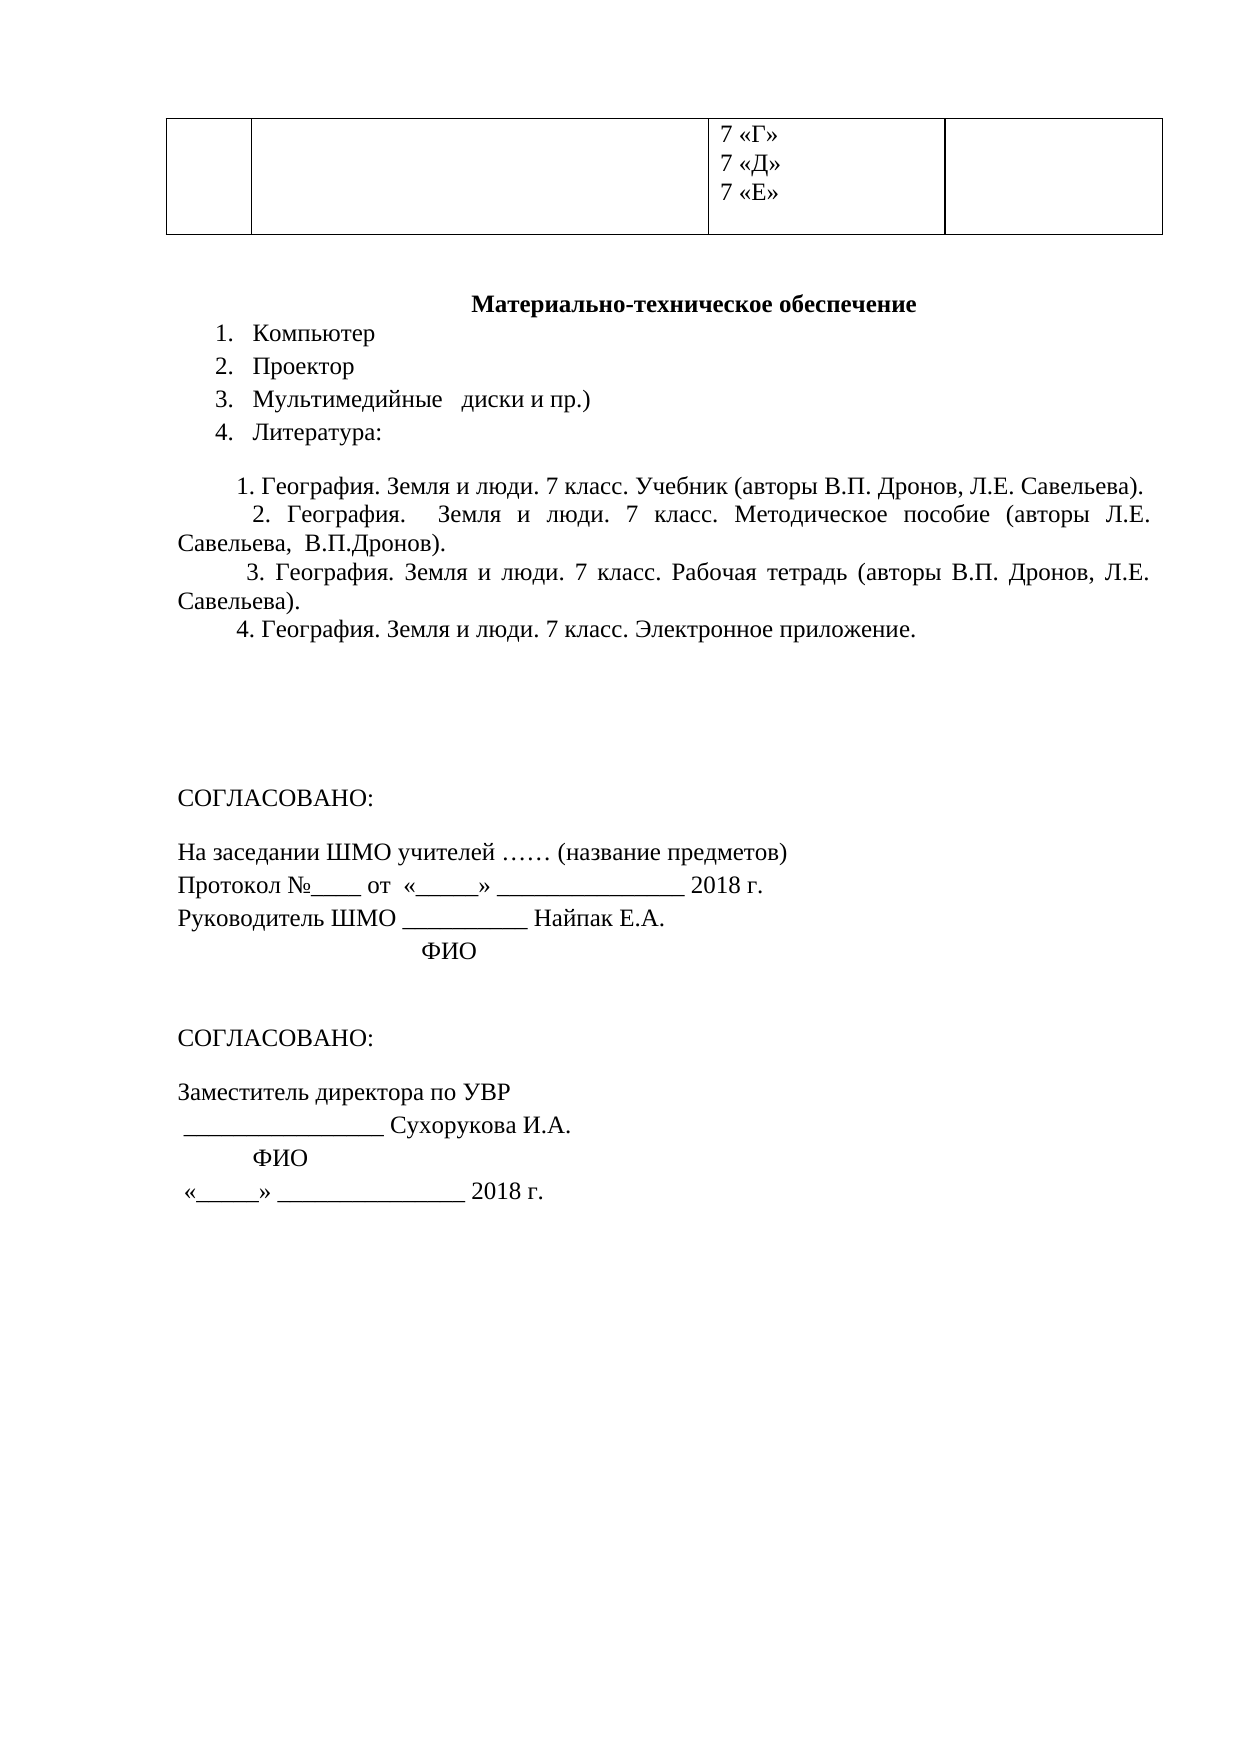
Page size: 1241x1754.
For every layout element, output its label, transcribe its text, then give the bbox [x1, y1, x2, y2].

table_cell [946, 119, 1162, 234]
text «_____» _______________ 2018 г. [177, 1176, 1152, 1205]
text ФИО [177, 1143, 1152, 1172]
table_cell 68 [167, 119, 251, 234]
list Мультимедийные диски и пр.) [215, 384, 1152, 413]
text 3. География. Земля и люди. 7 класс. Рабочая тетрадь (авторы В.П. Дронов, Л.Е. Савельева). [177, 557, 1152, 614]
text 4. География. Земля и люди. 7 класс. Электронное приложение. [177, 614, 1152, 643]
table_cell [709, 119, 944, 234]
text СОГЛАСОВАНО: [177, 783, 1152, 812]
text СОГЛАСОВАНО: [177, 1023, 1152, 1052]
text ФИО [177, 936, 1152, 965]
text 1. География. Земля и люди. 7 класс. Учебник (авторы В.П. Дронов, Л.Е. Савельева). [177, 471, 1152, 499]
text Протокол №____ от «_____» _______________ 2018 г. [177, 870, 1152, 899]
text ________________ Сухорукова И.А. [177, 1110, 1152, 1139]
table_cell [252, 119, 708, 234]
text На заседании ШМО учителей …… (название предметов) [177, 837, 1152, 866]
text 2. География. Земля и люди. 7 класс. Методическое пособие (авторы Л.Е. Савельева, В.П.Дронов). [177, 499, 1152, 557]
list Компьютер [215, 318, 1152, 347]
text Заместитель директора по УВР [177, 1077, 1152, 1106]
list Литература: [215, 417, 1152, 446]
text Материально-техническое обеспечение [177, 289, 1152, 318]
list Проектор [215, 351, 1152, 379]
text Руководитель ШМО __________ Найпак Е.А. [177, 903, 1152, 932]
